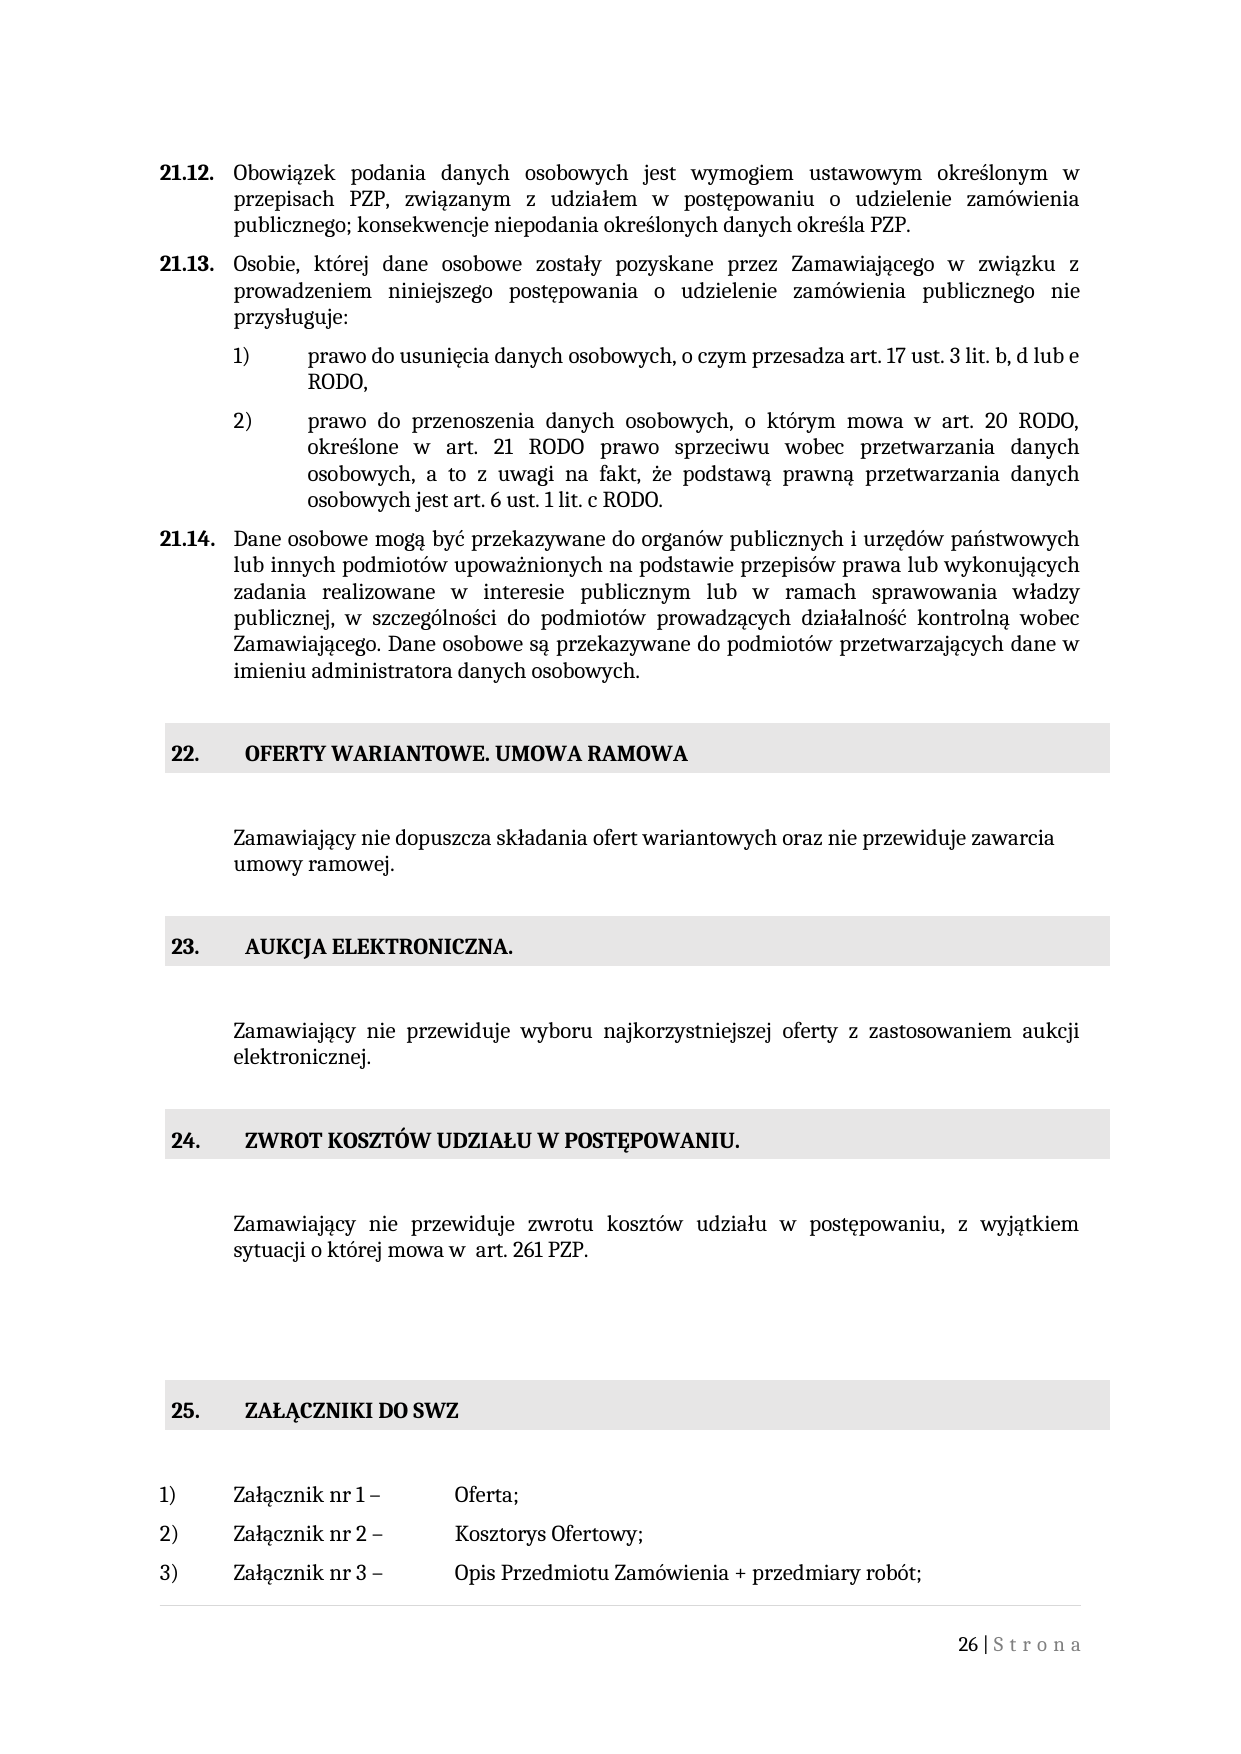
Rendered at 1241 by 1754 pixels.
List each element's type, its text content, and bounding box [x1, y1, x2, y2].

list Załącznik nr 2 – Kosztorys Ofertowy; [159, 1521, 1081, 1547]
list Załącznik nr 3 – Opis Przedmiotu Zamówienia + przedmiary robót; [159, 1559, 1081, 1586]
text 2) prawo do przenoszenia danych osobowych, o którym mowa w art. 20 RODO, określone w art. 21 RODO prawo sprzeciwu wobec przetwarzania danych osobowych, a to z uwagi na fakt, że podstawą prawną przetwarzania danych osobowych jest art. 6 ust. 1 lit. c RODO. [233, 408, 1081, 513]
text Zamawiający nie dopuszcza składania ofert wariantowych oraz nie przewiduje zawarcia umowy ramowej. [233, 824, 1081, 877]
text 21.12. Obowiązek podania danych osobowych jest wymogiem ustawowym określonym w przepisach PZP, związanym z udziałem w postępowaniu o udzielenie zamówienia publicznego; konsekwencje niepodania określonych danych określa PZP. [159, 159, 1081, 238]
table_header 22. OFERTY WARIANTOWE. UMOWA RAMOWA [165, 723, 1110, 773]
text Zamawiający nie przewiduje wyboru najkorzystniejszej oferty z zastosowaniem aukcji elektronicznej. [233, 1018, 1081, 1070]
text Zamawiający nie przewiduje zwrotu kosztów udziału w postępowaniu, z wyjątkiem sytuacji o której mowa w art. 261 PZP. [233, 1211, 1081, 1263]
text 21.14. Dane osobowe mogą być przekazywane do organów publicznych i urzędów państwowych lub innych podmiotów upoważnionych na podstawie przepisów prawa lub wykonujących zadania realizowane w interesie publicznym lub w ramach sprawowania władzy publicznej, w szczególności do podmiotów prowadzących działalność kontrolną wobec Zamawiającego. Dane osobowe są przekazywane do podmiotów przetwarzających dane w imieniu administratora danych osobowych. [159, 526, 1081, 684]
list prawo do usunięcia danych osobowych, o czym przesadza art. 17 ust. 3 lit. b, d lub e RODO, [233, 343, 1081, 395]
list Załącznik nr 1 – Oferta; [159, 1482, 1081, 1508]
text 21.13. Osobie, której dane osobowe zostały pozyskane przez Zamawiającego w związku z prowadzeniem niniejszego postępowania o udzielenie zamówienia publicznego nie przysługuje: [159, 251, 1081, 330]
table_header 23. AUKCJA ELEKTRONICZNA. [165, 916, 1110, 966]
table_header 25. ZAŁĄCZNIKI DO SWZ [165, 1380, 1110, 1430]
table_header 24. ZWROT KOSZTÓW UDZIAŁU W POSTĘPOWANIU. [165, 1109, 1110, 1159]
